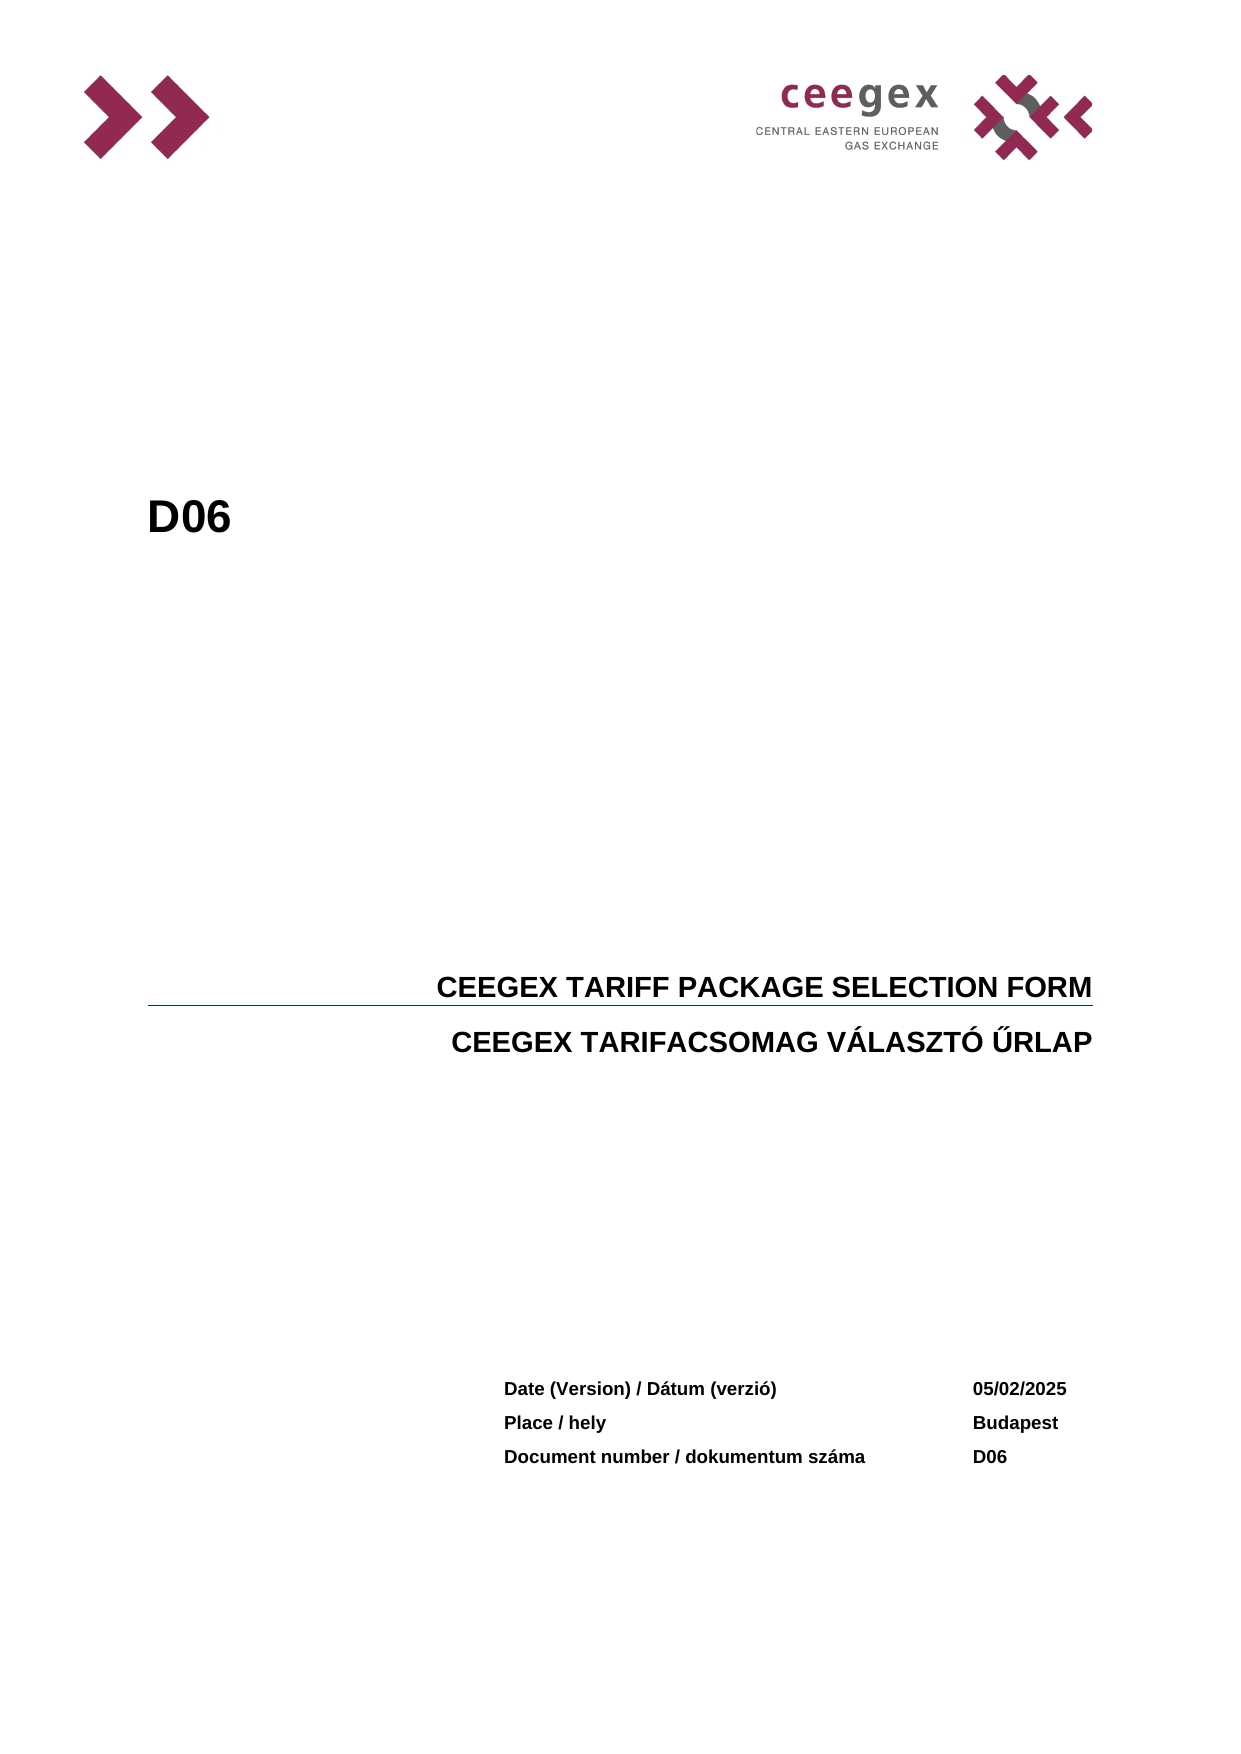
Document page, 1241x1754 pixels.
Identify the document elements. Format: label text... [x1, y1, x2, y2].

text ceegex tariff package selection form [148, 969, 1093, 1005]
text D06 [148, 490, 1093, 542]
text Place / hely Budapest [504, 1412, 1093, 1434]
picture [82, 75, 211, 160]
text Document number / dokumentum száma D06 [504, 1446, 1093, 1468]
picture [756, 75, 1093, 160]
text CEEGEX tarifacsomag választó űrlap [148, 1025, 1093, 1059]
text Date (Version) / Dátum (verzió) 05/02/2025 [504, 1378, 1093, 1400]
